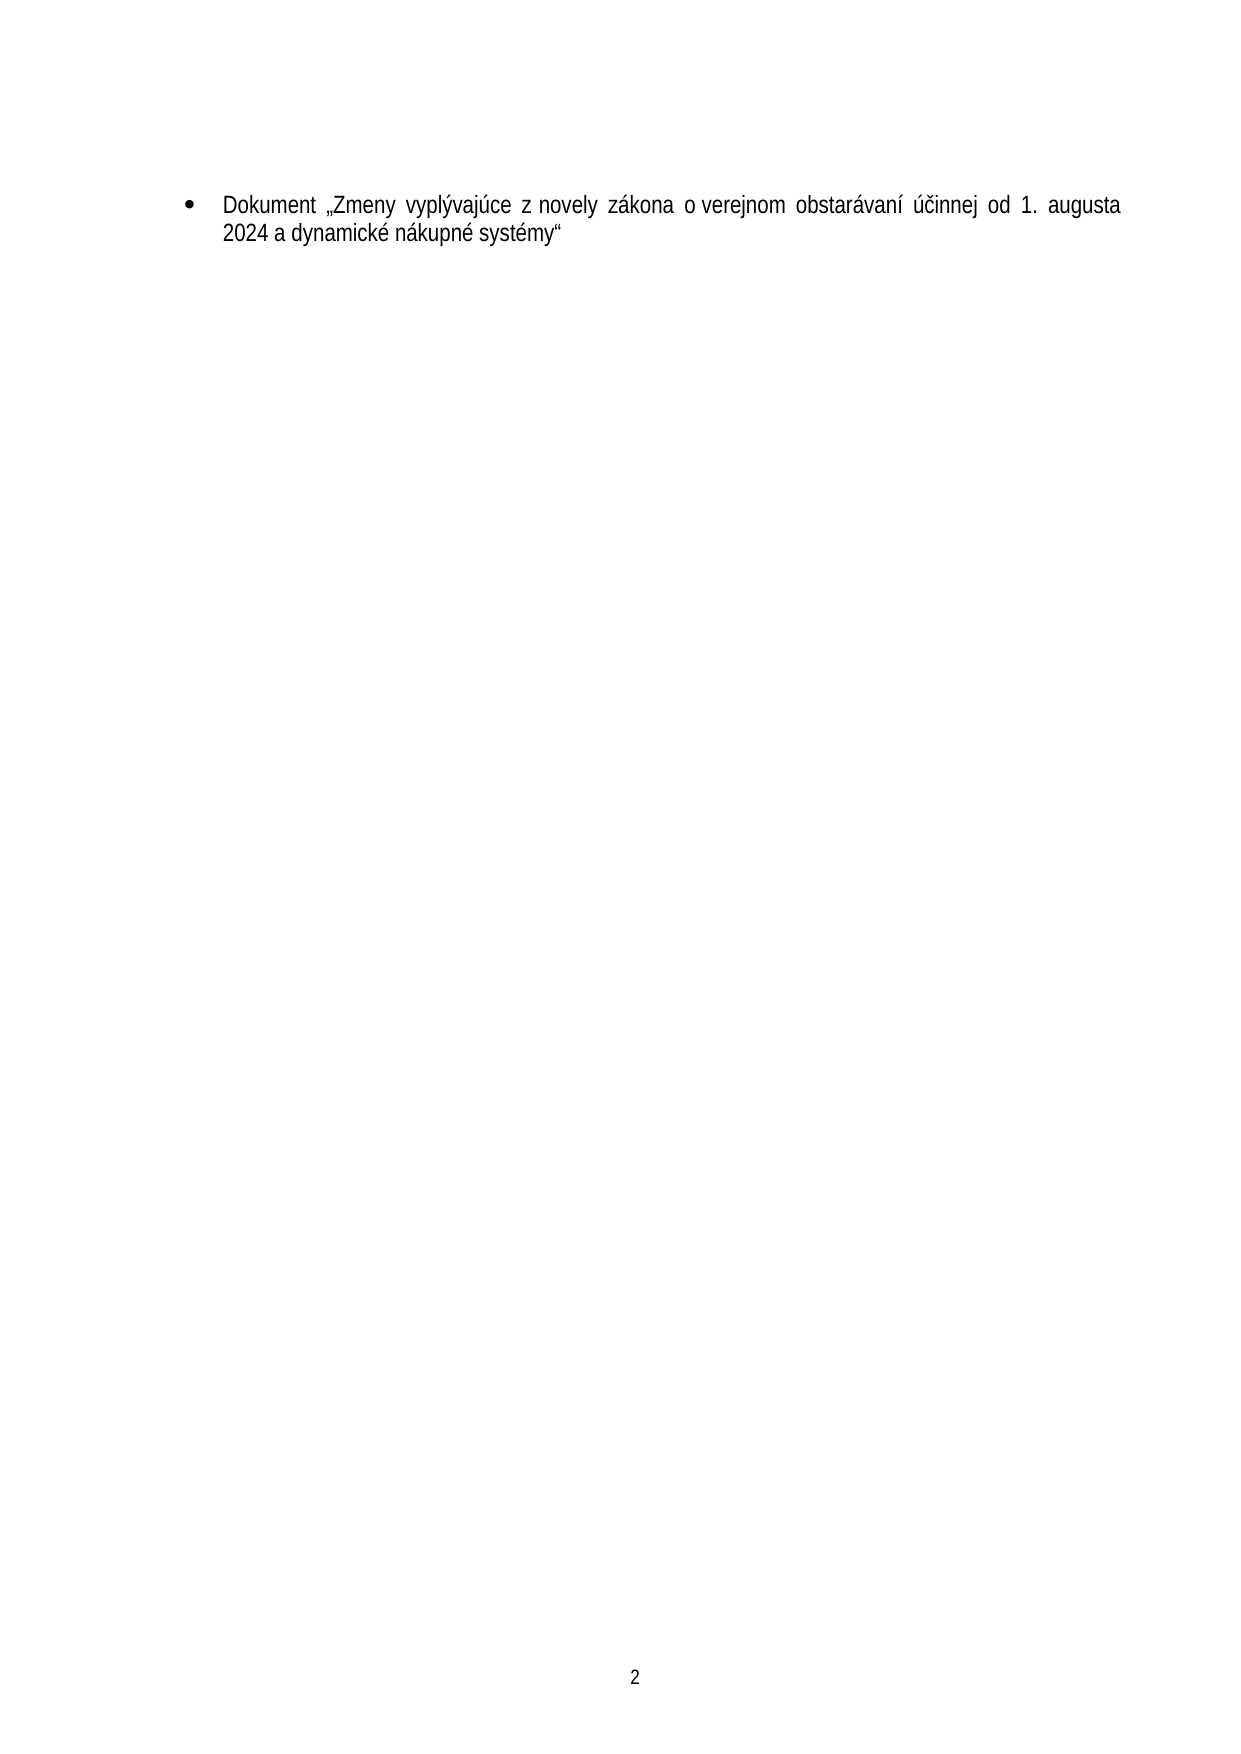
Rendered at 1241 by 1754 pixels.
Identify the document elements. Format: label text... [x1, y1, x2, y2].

list Dokument „Zmeny vyplývajúce z novely zákona o verejnom obstarávaní účinnej od 1. augusta 2024 a dynamické nákupné systémy“ [185, 189, 1122, 247]
